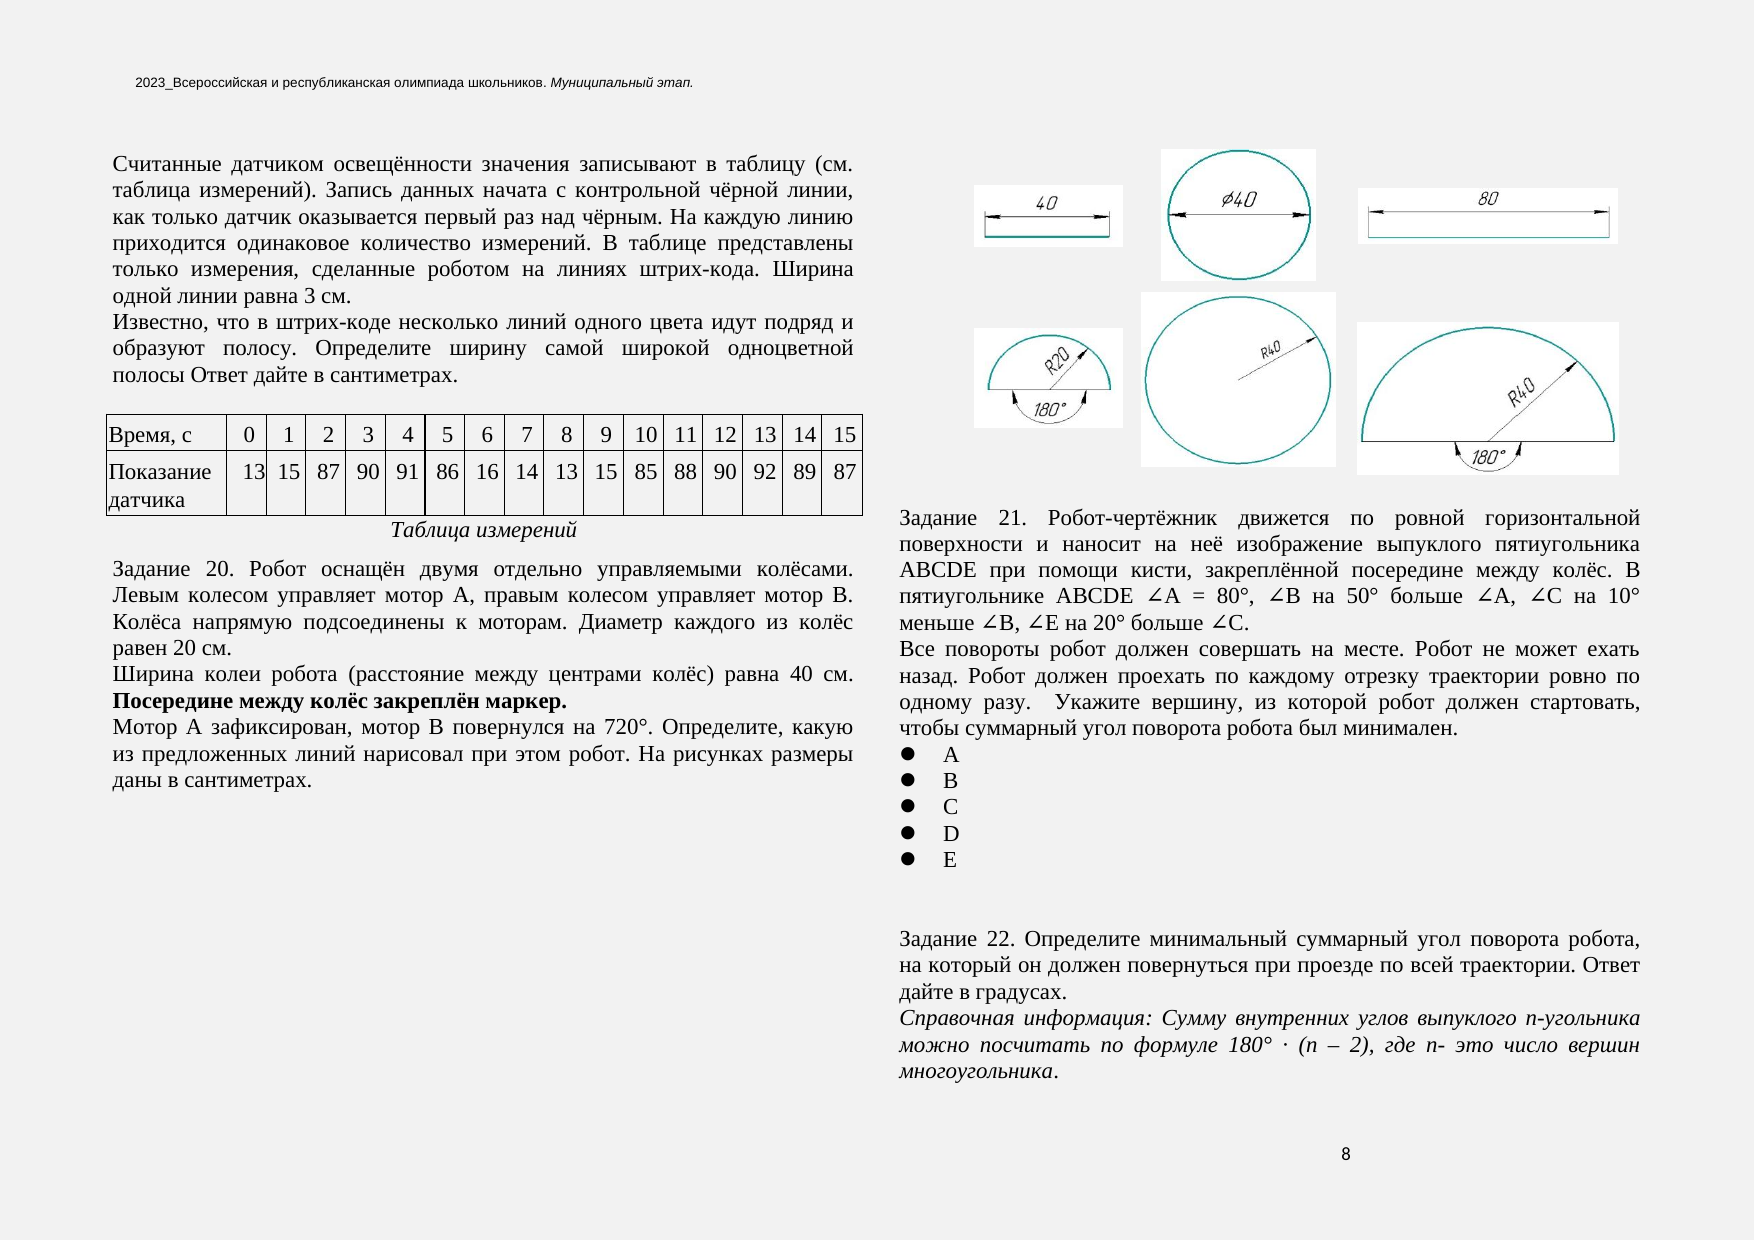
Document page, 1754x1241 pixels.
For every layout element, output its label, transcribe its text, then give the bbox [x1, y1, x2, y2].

table_header 1 [267, 415, 305, 450]
table_cell 92 [743, 451, 782, 514]
text Все повороты робот должен совершать на месте. Робот не может ехать назад. Робот должен проехать по каждому отрезку траектории ровно по одному разу. Укажите вершину, из которой робот должен стартовать, чтобы суммарный угол поворота робота был минимален. [899, 635, 1641, 741]
picture [1161, 149, 1316, 281]
list С [899, 793, 1641, 820]
table_header 4 [386, 415, 424, 450]
table_header 9 [584, 415, 623, 450]
list D [899, 820, 1641, 846]
table_cell 14 [505, 451, 543, 514]
table_header 5 [426, 415, 464, 450]
picture [974, 328, 1123, 428]
text Задание 20. Робот оснащён двумя отдельно управляемыми колёсами. Левым колесом управляет мотор А, правым колесом управляет мотор В. Колёса напрямую подсоединены к моторам. Диаметр каждого из колёс равен 20 см. [112, 555, 855, 661]
table_header 8 [544, 415, 583, 450]
table_cell 90 [346, 451, 385, 514]
table_cell 13 [544, 451, 583, 514]
table_header 11 [664, 415, 702, 450]
table_header 0 [227, 415, 266, 450]
table_header 15 [822, 415, 862, 450]
picture [974, 185, 1123, 247]
text Справочная информация: Сумму внутренних углов выпуклого n-угольника можно посчитать по формуле 180° · (n – 2), где n- это число вершин многоугольника. [899, 1004, 1641, 1083]
text Задание 21. Робот-чертёжник движется по ровной горизонтальной поверхности и наносит на неё изображение выпуклого пятиугольника ABCDE при помощи кисти, закреплённой посередине между колёс. В пятиугольнике ABCDE ∠A = 80°, ∠B на 50° больше ∠A, ∠С на 10° меньше ∠B, ∠E на 20° больше ∠С. [899, 503, 1641, 635]
table_cell Показание датчика [107, 451, 226, 514]
table_header 14 [783, 415, 821, 450]
table_header 3 [346, 415, 385, 450]
table_cell 91 [386, 451, 424, 514]
table_cell 85 [624, 451, 663, 514]
table_cell 90 [703, 451, 742, 514]
picture [1357, 322, 1619, 475]
table_header Время, с [107, 415, 226, 450]
list Е [899, 846, 1641, 872]
table_cell 16 [465, 451, 504, 514]
table_cell 87 [822, 451, 862, 514]
table_header 2 [306, 415, 345, 450]
table_cell 87 [306, 451, 345, 514]
text Мотор А зафиксирован, мотор В повернулся на 720°. Определите, какую из предложенных линий нарисовал при этом робот. На рисунках размеры даны в сантиметрах. [112, 713, 855, 792]
list A [899, 741, 1641, 767]
table_cell 86 [426, 451, 464, 514]
table_header 10 [624, 415, 663, 450]
table_header 7 [505, 415, 543, 450]
table_cell 88 [664, 451, 702, 514]
text Ширина колеи робота (расстояние между центрами колёс) равна 40 см. Посередине между колёс закреплён маркер. [112, 661, 855, 713]
table_header 6 [465, 415, 504, 450]
table_header 13 [743, 415, 782, 450]
picture [1358, 188, 1618, 244]
text Считанные датчиком освещённости значения записывают в таблицу (см. таблица измерений). Запись данных начата с контрольной чёрной линии, как только датчик оказывается первый раз над чёрным. На каждую линию приходится одинаковое количество измерений. В таблице представлены только измерения, сделанные роботом на линиях штрих-кода. Ширина одной линии равна 3 см. [112, 150, 855, 308]
table_cell 13 [227, 451, 266, 514]
table_header 12 [703, 415, 742, 450]
list B [899, 767, 1641, 793]
table_cell 15 [584, 451, 623, 514]
table_cell 89 [783, 451, 821, 514]
picture [1141, 292, 1336, 467]
text Задание 22. Определите минимальный суммарный угол поворота робота, на который он должен повернуться при проезде по всей траектории. Ответ дайте в градусах. [899, 925, 1641, 1004]
table_cell 15 [267, 451, 305, 514]
text Таблица измерений [112, 516, 855, 542]
text Известно, что в штрих-коде несколько линий одного цвета идут подряд и образуют полосу. Определите ширину самой широкой одноцветной полосы Ответ дайте в сантиметрах. [112, 308, 855, 387]
